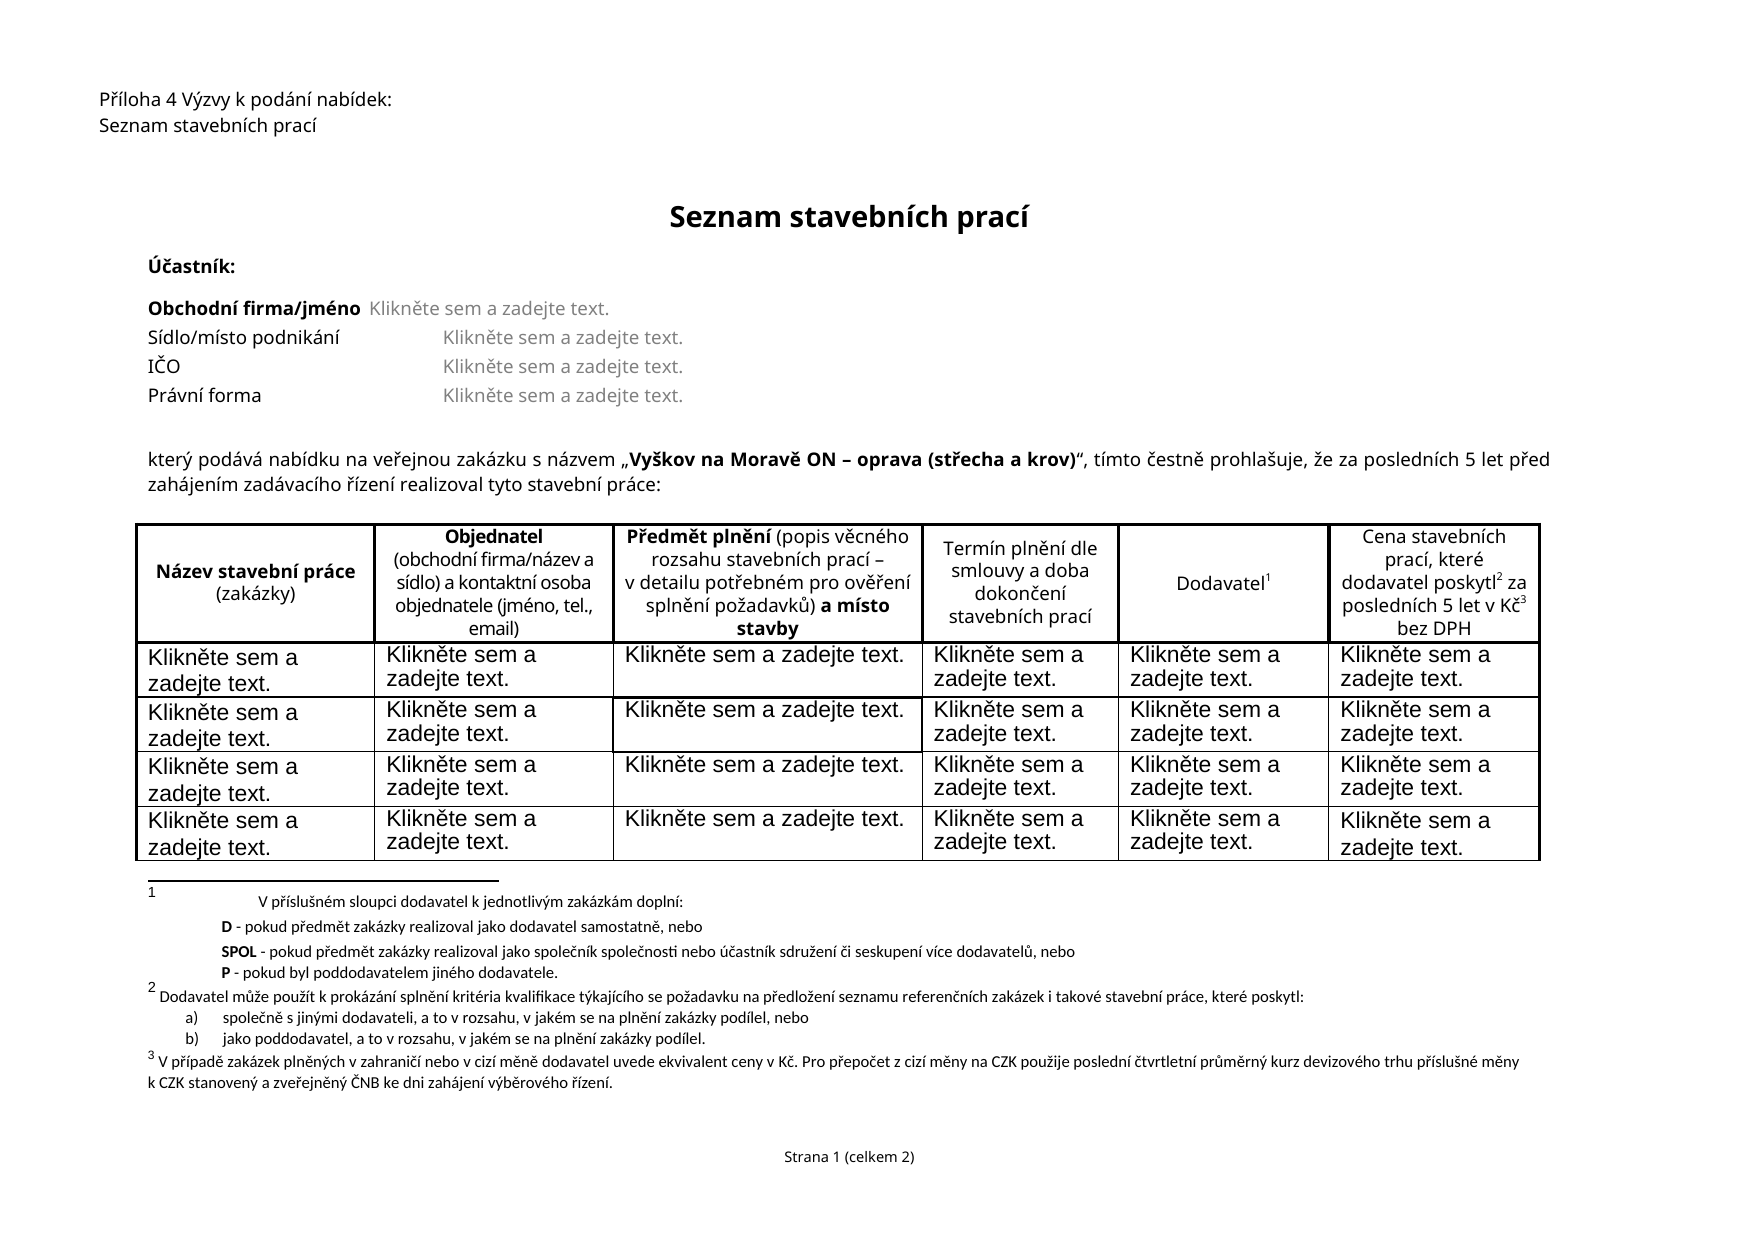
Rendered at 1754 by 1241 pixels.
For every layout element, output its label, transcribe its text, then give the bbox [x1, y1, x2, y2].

text Sídlo/místo podnikání [148, 321, 1551, 350]
table_header Název stavební práce (zakázky) [138, 526, 373, 641]
table_header Objednatel (obchodní firma/název a sídlo) a kontaktní osoba objednatele (jméno, tel., email) [376, 526, 612, 641]
text Právní forma [148, 379, 1551, 408]
table_header Dodavatel [1120, 526, 1327, 641]
table_header Termín plnění dle smlouvy a doba dokončení stavebních prací [924, 526, 1117, 641]
text IČO [148, 350, 1551, 379]
text Obchodní firma/jméno [148, 292, 1551, 321]
title Seznam stavebních prací [148, 196, 1551, 236]
table_header Cena stavebních prací, které dodavatel poskytl za posledních 5 let v Kč bez DPH [1331, 526, 1538, 641]
text který podává nabídku na veřejnou zakázku s názvem „Vyškov na Moravě ON – oprava (střecha a krov)“, tímto čestně prohlašuje, že za posledních 5 let před zahájením zadávacího řízení realizoval tyto stavební práce: [148, 446, 1551, 497]
text Účastník: [148, 249, 1551, 279]
table_header Předmět plnění (popis věcného rozsahu stavebních prací – v detailu potřebném pro ověření splnění požadavků) a místo stavby [615, 526, 921, 641]
